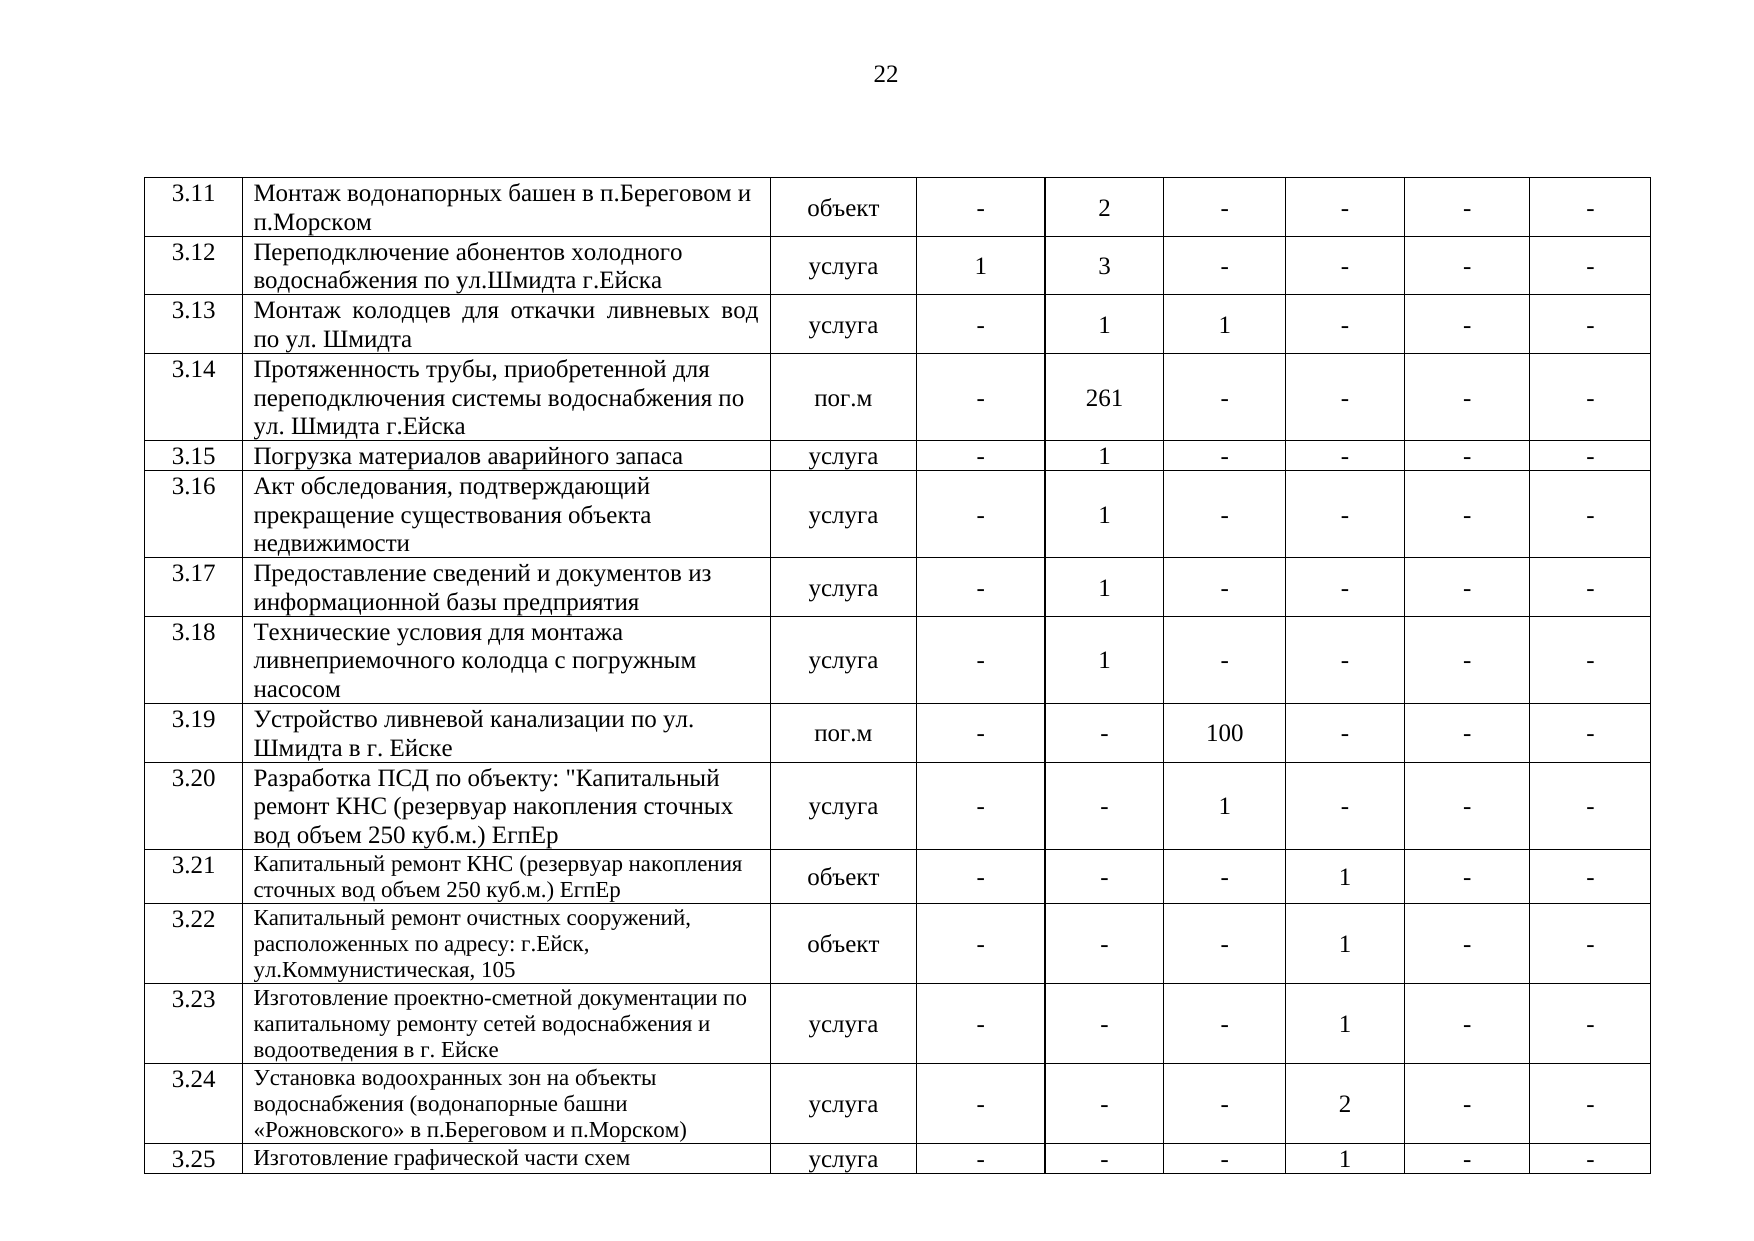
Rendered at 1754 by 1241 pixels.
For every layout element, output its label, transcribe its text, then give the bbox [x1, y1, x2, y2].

table_cell пог.м [771, 704, 916, 762]
table_cell - [1530, 850, 1650, 903]
table_cell - [1405, 1064, 1529, 1143]
table_cell услуга [771, 295, 916, 353]
table_cell - [1405, 1144, 1529, 1173]
table_cell 3.21 [145, 850, 242, 903]
table_cell 3.24 [145, 1064, 242, 1143]
table_cell - [1046, 904, 1163, 983]
table_cell - [917, 850, 1044, 903]
table_cell Протяженность трубы, приобретенной для переподключения системы водоснабжения по ул. Шмидта г.Ейска [243, 354, 770, 440]
table_cell - [1164, 1144, 1285, 1173]
table_cell - [1164, 984, 1285, 1063]
table_cell - [1286, 441, 1404, 470]
table_cell Капитальный ремонт очистных сооружений, расположенных по адресу: г.Ейск, ул.Коммунистическая, 105 [243, 904, 770, 983]
table_cell - [1046, 704, 1163, 762]
table_cell - [1530, 984, 1650, 1063]
table_cell - [1286, 354, 1404, 440]
table_cell - [1405, 178, 1529, 236]
table_cell - [1530, 1144, 1650, 1173]
table_cell Погрузка материалов аварийного запаса [243, 441, 770, 470]
table_cell - [1164, 471, 1285, 557]
table_cell - [1530, 237, 1650, 294]
table_cell - [1046, 1064, 1163, 1143]
table_cell - [1530, 617, 1650, 703]
table_cell - [1164, 354, 1285, 440]
table_cell - [1164, 441, 1285, 470]
table_cell - [1405, 850, 1529, 903]
table_cell Изготовление проектно-сметной документации по капитальному ремонту сетей водоснабжения и водоотведения в г. Ейске [243, 984, 770, 1063]
table_cell 1 [1164, 763, 1285, 849]
table_cell Переподключение абонентов холодного водоснабжения по ул.Шмидта г.Ейска [243, 237, 770, 294]
table_cell Монтаж водонапорных башен в п.Береговом и п.Морском [243, 178, 770, 236]
table_cell - [1530, 763, 1650, 849]
table_cell - [1405, 295, 1529, 353]
table_cell - [917, 763, 1044, 849]
table_cell 1 [1286, 850, 1404, 903]
table_cell - [1530, 295, 1650, 353]
table_cell услуга [771, 984, 916, 1063]
table_cell 3.16 [145, 471, 242, 557]
table_cell 3 [1046, 237, 1163, 294]
table_cell - [1405, 617, 1529, 703]
table_cell 2 [1286, 1064, 1404, 1143]
table_cell - [1530, 178, 1650, 236]
table_cell - [1530, 441, 1650, 470]
table_cell - [1164, 1064, 1285, 1143]
table_cell Разработка ПСД по объекту: "Капитальный ремонт КНС (резервуар накопления сточных вод объем 250 куб.м.) ЕгпЕр [243, 763, 770, 849]
table_cell 3.11 [145, 178, 242, 236]
table_cell - [917, 295, 1044, 353]
table_cell - [917, 471, 1044, 557]
table_cell Монтаж колодцев для откачки ливневых вод по ул. Шмидта [243, 295, 770, 353]
table_cell - [917, 1144, 1044, 1173]
table_cell 3.15 [145, 441, 242, 470]
table_cell - [1286, 763, 1404, 849]
table_cell услуга [771, 441, 916, 470]
table_cell - [1405, 354, 1529, 440]
table_cell услуга [771, 1144, 916, 1173]
table_cell Устройство ливневой канализации по ул. Шмидта в г. Ейске [243, 704, 770, 762]
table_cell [243, 1144, 770, 1173]
table_cell Технические условия для монтажа ливнеприемочного колодца с погружным насосом [243, 617, 770, 703]
table_cell 1 [1164, 295, 1285, 353]
table_cell 1 [1046, 558, 1163, 616]
table_cell 1 [1046, 471, 1163, 557]
table_cell 3.12 [145, 237, 242, 294]
table_cell Предоставление сведений и документов из информационной базы предприятия [243, 558, 770, 616]
table_cell объект [771, 178, 916, 236]
table_cell - [917, 178, 1044, 236]
table_cell - [1286, 295, 1404, 353]
table_cell - [1530, 471, 1650, 557]
table_cell - [1530, 558, 1650, 616]
table_cell объект [771, 850, 916, 903]
table_cell 1 [1046, 617, 1163, 703]
table_cell - [1286, 617, 1404, 703]
table_cell - [1046, 763, 1163, 849]
table_cell - [1286, 471, 1404, 557]
table_cell - [1164, 850, 1285, 903]
table_cell - [1405, 704, 1529, 762]
table_cell Капитальный ремонт КНС (резервуар накопления сточных вод объем 250 куб.м.) ЕгпЕр [243, 850, 770, 903]
table_cell услуга [771, 471, 916, 557]
table_cell - [1405, 763, 1529, 849]
table_cell - [1046, 850, 1163, 903]
table_cell - [917, 441, 1044, 470]
table_cell 3.13 [145, 295, 242, 353]
table_cell - [1530, 904, 1650, 983]
table_cell 3.23 [145, 984, 242, 1063]
table_cell 3.18 [145, 617, 242, 703]
table_cell пог.м [771, 354, 916, 440]
table_cell - [1046, 1144, 1163, 1173]
table_cell 1 [1286, 1144, 1404, 1173]
table_cell - [1405, 441, 1529, 470]
table_cell - [1405, 904, 1529, 983]
table_cell 1 [1286, 904, 1404, 983]
table_cell 3.19 [145, 704, 242, 762]
table_cell 2 [1046, 178, 1163, 236]
table_cell 1 [1286, 984, 1404, 1063]
table_cell 3.22 [145, 904, 242, 983]
table_cell услуга [771, 617, 916, 703]
table_cell - [917, 354, 1044, 440]
table_cell - [1530, 1064, 1650, 1143]
table_cell - [1286, 558, 1404, 616]
table_cell - [1164, 178, 1285, 236]
table_cell 3.20 [145, 763, 242, 849]
table_cell 1 [1046, 441, 1163, 470]
table_cell 1 [1046, 295, 1163, 353]
table_cell - [1164, 617, 1285, 703]
table_cell 261 [1046, 354, 1163, 440]
table_cell - [1530, 354, 1650, 440]
table_cell - [917, 617, 1044, 703]
table_cell - [917, 704, 1044, 762]
table_cell - [917, 904, 1044, 983]
table_cell - [1286, 237, 1404, 294]
table_cell - [1164, 558, 1285, 616]
table_cell - [1405, 558, 1529, 616]
table_cell услуга [771, 237, 916, 294]
table_cell - [1405, 471, 1529, 557]
table_cell - [1164, 904, 1285, 983]
table_cell - [1405, 984, 1529, 1063]
table_cell 1 [917, 237, 1044, 294]
table_cell 3.14 [145, 354, 242, 440]
table_cell 3.17 [145, 558, 242, 616]
table_cell - [1164, 237, 1285, 294]
table_cell Акт обследования, подтверждающий прекращение существования объекта недвижимости [243, 471, 770, 557]
table_cell - [1530, 704, 1650, 762]
table_cell 3.25 [145, 1144, 242, 1173]
table_cell - [917, 1064, 1044, 1143]
table_cell Установка водоохранных зон на объекты водоснабжения (водонапорные башни «Рожновского» в п.Береговом и п.Морском) [243, 1064, 770, 1143]
table_cell - [1405, 237, 1529, 294]
table_cell услуга [771, 558, 916, 616]
table_cell объект [771, 904, 916, 983]
table_cell услуга [771, 1064, 916, 1143]
table_cell услуга [771, 763, 916, 849]
table_cell - [1286, 178, 1404, 236]
table_cell - [917, 984, 1044, 1063]
table_cell - [1046, 984, 1163, 1063]
table_cell - [1286, 704, 1404, 762]
table_cell - [917, 558, 1044, 616]
table_cell 100 [1164, 704, 1285, 762]
